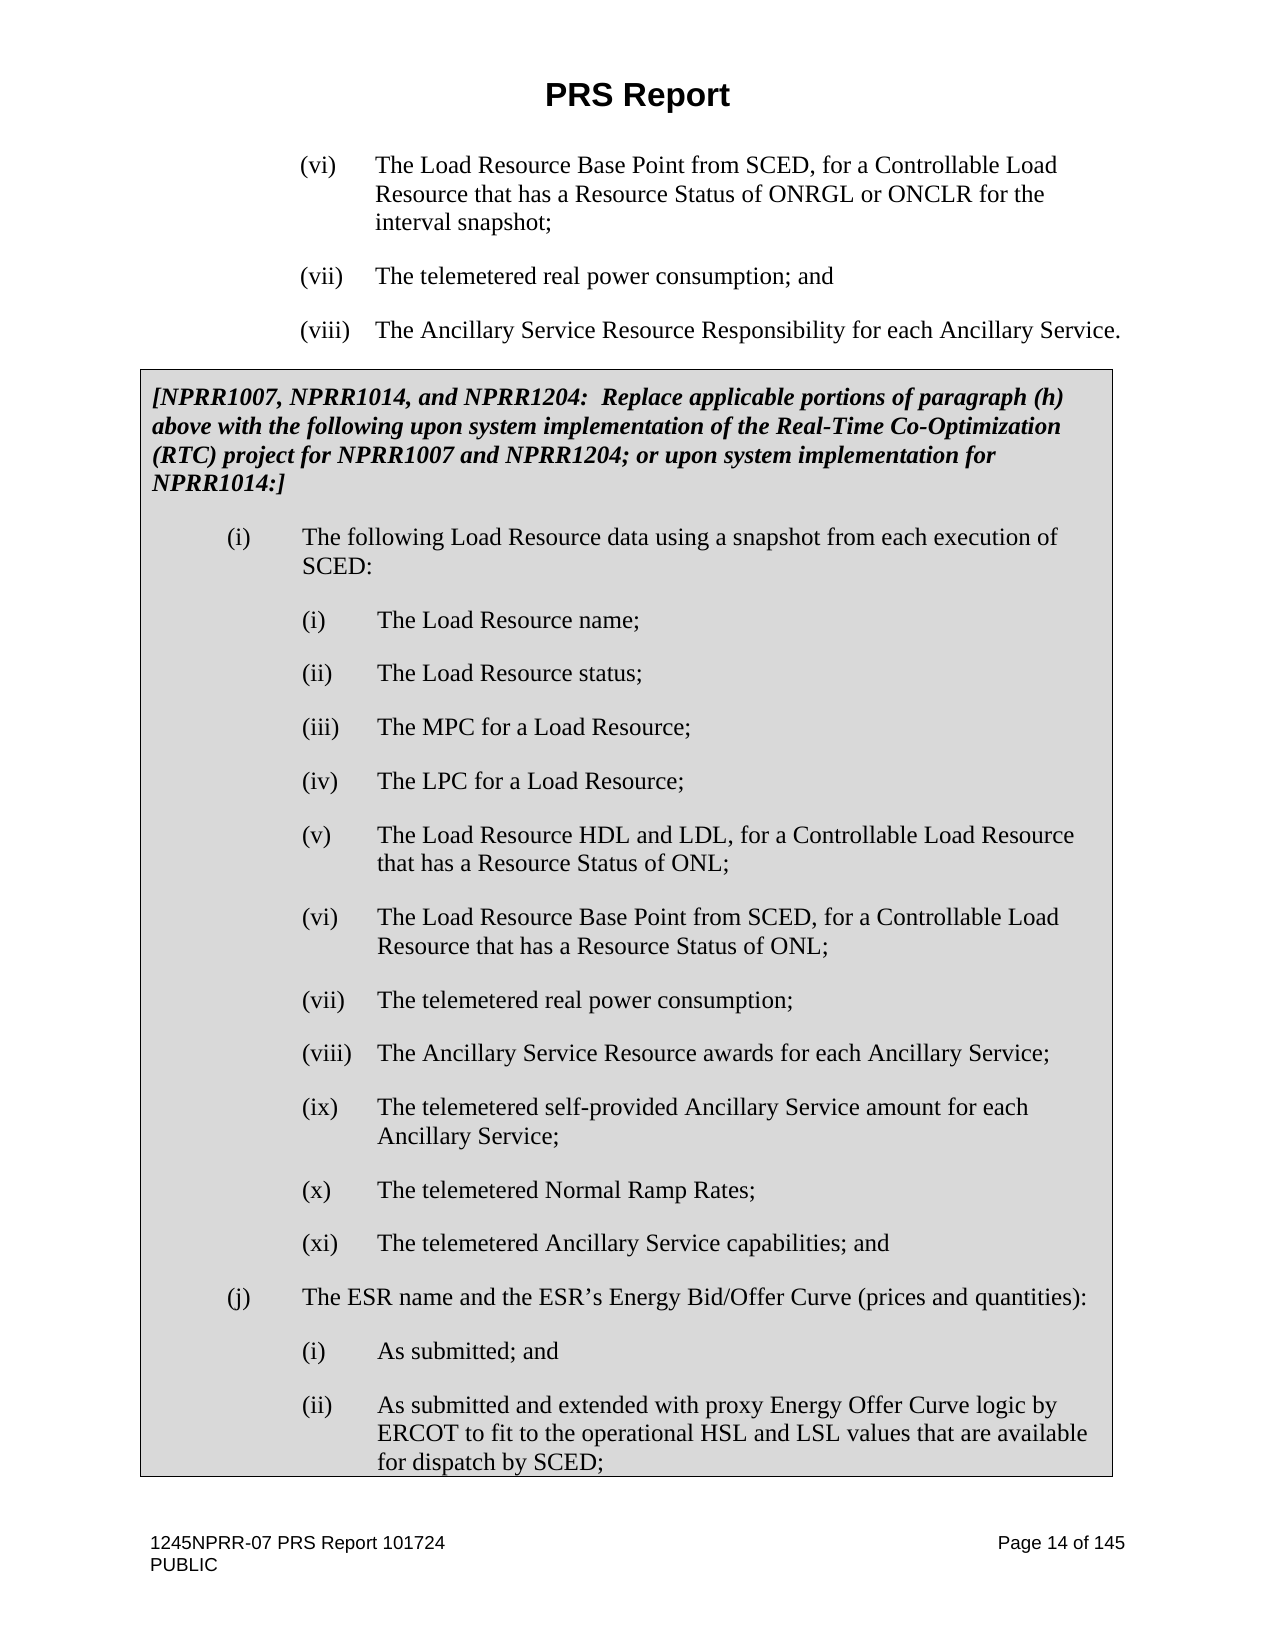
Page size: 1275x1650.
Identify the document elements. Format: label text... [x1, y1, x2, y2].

text (vii) The telemetered real power consumption; and [300, 261, 1125, 290]
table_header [141, 370, 1112, 1476]
text (vi) The Load Resource Base Point from SCED, for a Controllable Load Resource that has a Resource Status of ONRGL or ONCLR for the interval snapshot; [300, 150, 1125, 236]
text (viii) The Ancillary Service Resource Responsibility for each Ancillary Service. [300, 315, 1125, 344]
